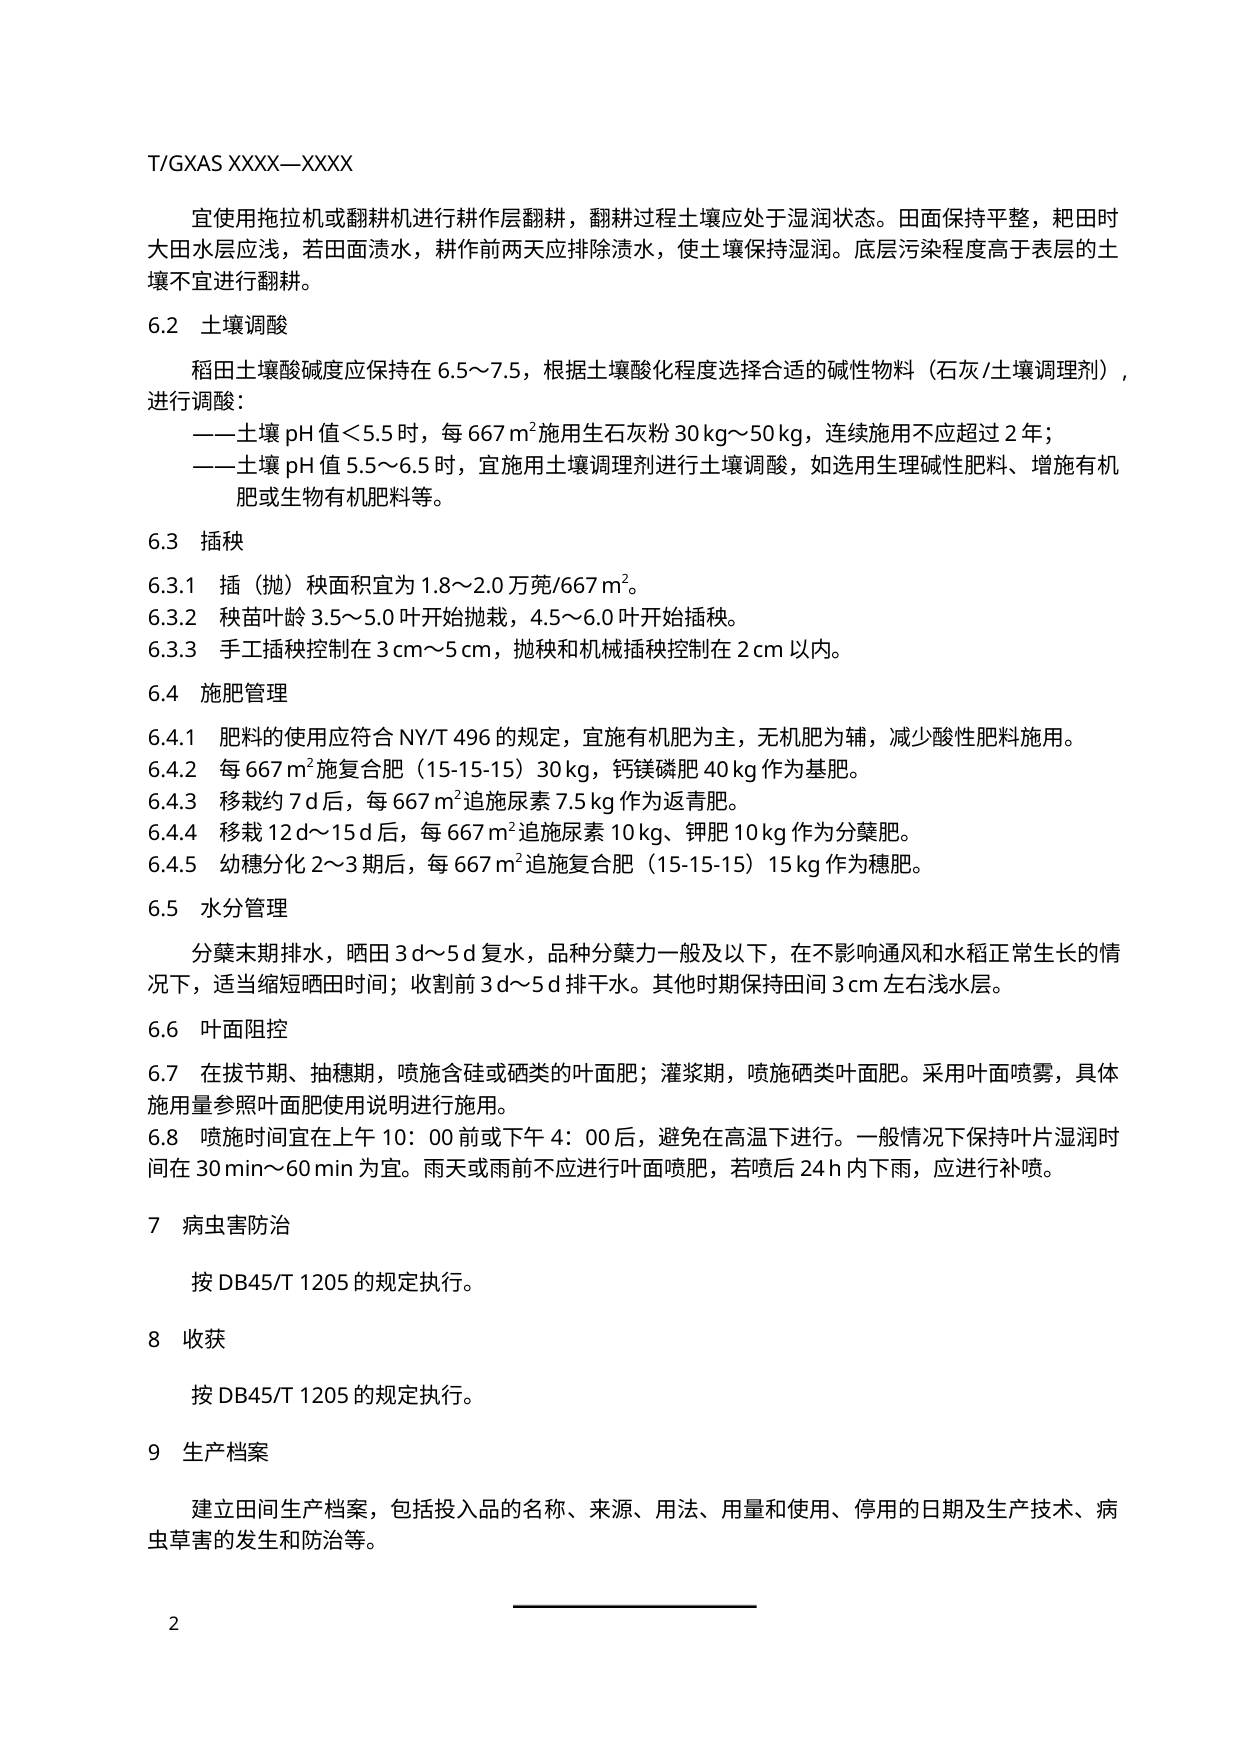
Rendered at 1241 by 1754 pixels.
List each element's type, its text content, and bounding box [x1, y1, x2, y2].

text 稻田土壤酸碱度应保持在6.5～7.5，根据土壤酸化程度选择合适的碱性物料（石灰/土壤调理剂）,进行调酸： [148, 353, 1122, 416]
text 每667 m2施复合肥（15-15-15）30 kg，钙镁磷肥40 kg作为基肥。 [148, 752, 1122, 784]
text 插秧 [148, 524, 1122, 556]
text 病虫害防治 [148, 1208, 1122, 1240]
text 建立田间生产档案，包括投入品的名称、来源、用法、用量和使用、停用的日期及生产技术、病虫草害的发生和防治等。 [148, 1492, 1122, 1555]
text 肥料的使用应符合NY/T 496的规定，宜施有机肥为主，无机肥为辅，减少酸性肥料施用。 [148, 720, 1122, 752]
picture [513, 1555, 757, 1608]
text 秧苗叶龄3.5～5.0叶开始抛栽，4.5～6.0叶开始插秧。 [148, 600, 1122, 632]
text 土壤pH值＜5.5时，每667 m2施用生石灰粉30 kg～50 kg，连续施用不应超过2年； [192, 416, 1122, 448]
text 移栽12 d～15 d后，每667 m2追施尿素10 kg、钾肥10 kg作为分蘖肥。 [148, 815, 1122, 847]
text 分蘖末期排水，晒田3 d～5 d复水，品种分蘖力一般及以下，在不影响通风和水稻正常生长的情况下，适当缩短晒田时间；收割前3 d～5 d排干水。其他时期保持田间3 cm左右浅水层。 [148, 936, 1122, 999]
text 手工插秧控制在3 cm～5 cm，抛秧和机械插秧控制在2 cm以内。 [148, 632, 1122, 663]
text 幼穗分化2～3期后，每667 m2追施复合肥（15-15-15）15 kg作为穗肥。 [148, 847, 1122, 879]
text 喷施时间宜在上午10：00前或下午4：00后，避免在高温下进行。一般情况下保持叶片湿润时间在30 min～60 min为宜。雨天或雨前不应进行叶面喷肥，若喷后24 h内下雨，应进行补喷。 [148, 1119, 1122, 1183]
text 叶面阻控 [148, 1012, 1122, 1043]
text 水分管理 [148, 891, 1122, 923]
text 施肥管理 [148, 676, 1122, 708]
text 土壤pH值5.5～6.5时，宜施用土壤调理剂进行土壤调酸，如选用生理碱性肥料、增施有机肥或生物有机肥料等。 [192, 448, 1122, 511]
text 在拔节期、抽穗期，喷施含硅或硒类的叶面肥；灌浆期，喷施硒类叶面肥。采用叶面喷雾，具体施用量参照叶面肥使用说明进行施用。 [148, 1056, 1122, 1119]
text 插（抛）秧面积宜为1.8～2.0万蔸/667 m2。 [148, 568, 1122, 600]
text 收获 [148, 1322, 1122, 1353]
text 按DB45/T 1205的规定执行。 [148, 1265, 1122, 1297]
text 移栽约7 d后，每667 m2追施尿素7.5 kg作为返青肥。 [148, 784, 1122, 815]
text 宜使用拖拉机或翻耕机进行耕作层翻耕，翻耕过程土壤应处于湿润状态。田面保持平整，耙田时大田水层应浅，若田面渍水，耕作前两天应排除渍水，使土壤保持湿润。底层污染程度高于表层的土壤不宜进行翻耕。 [148, 201, 1122, 296]
text 生产档案 [148, 1435, 1122, 1467]
text 土壤调酸 [148, 308, 1122, 340]
text 按DB45/T 1205的规定执行。 [148, 1378, 1122, 1410]
